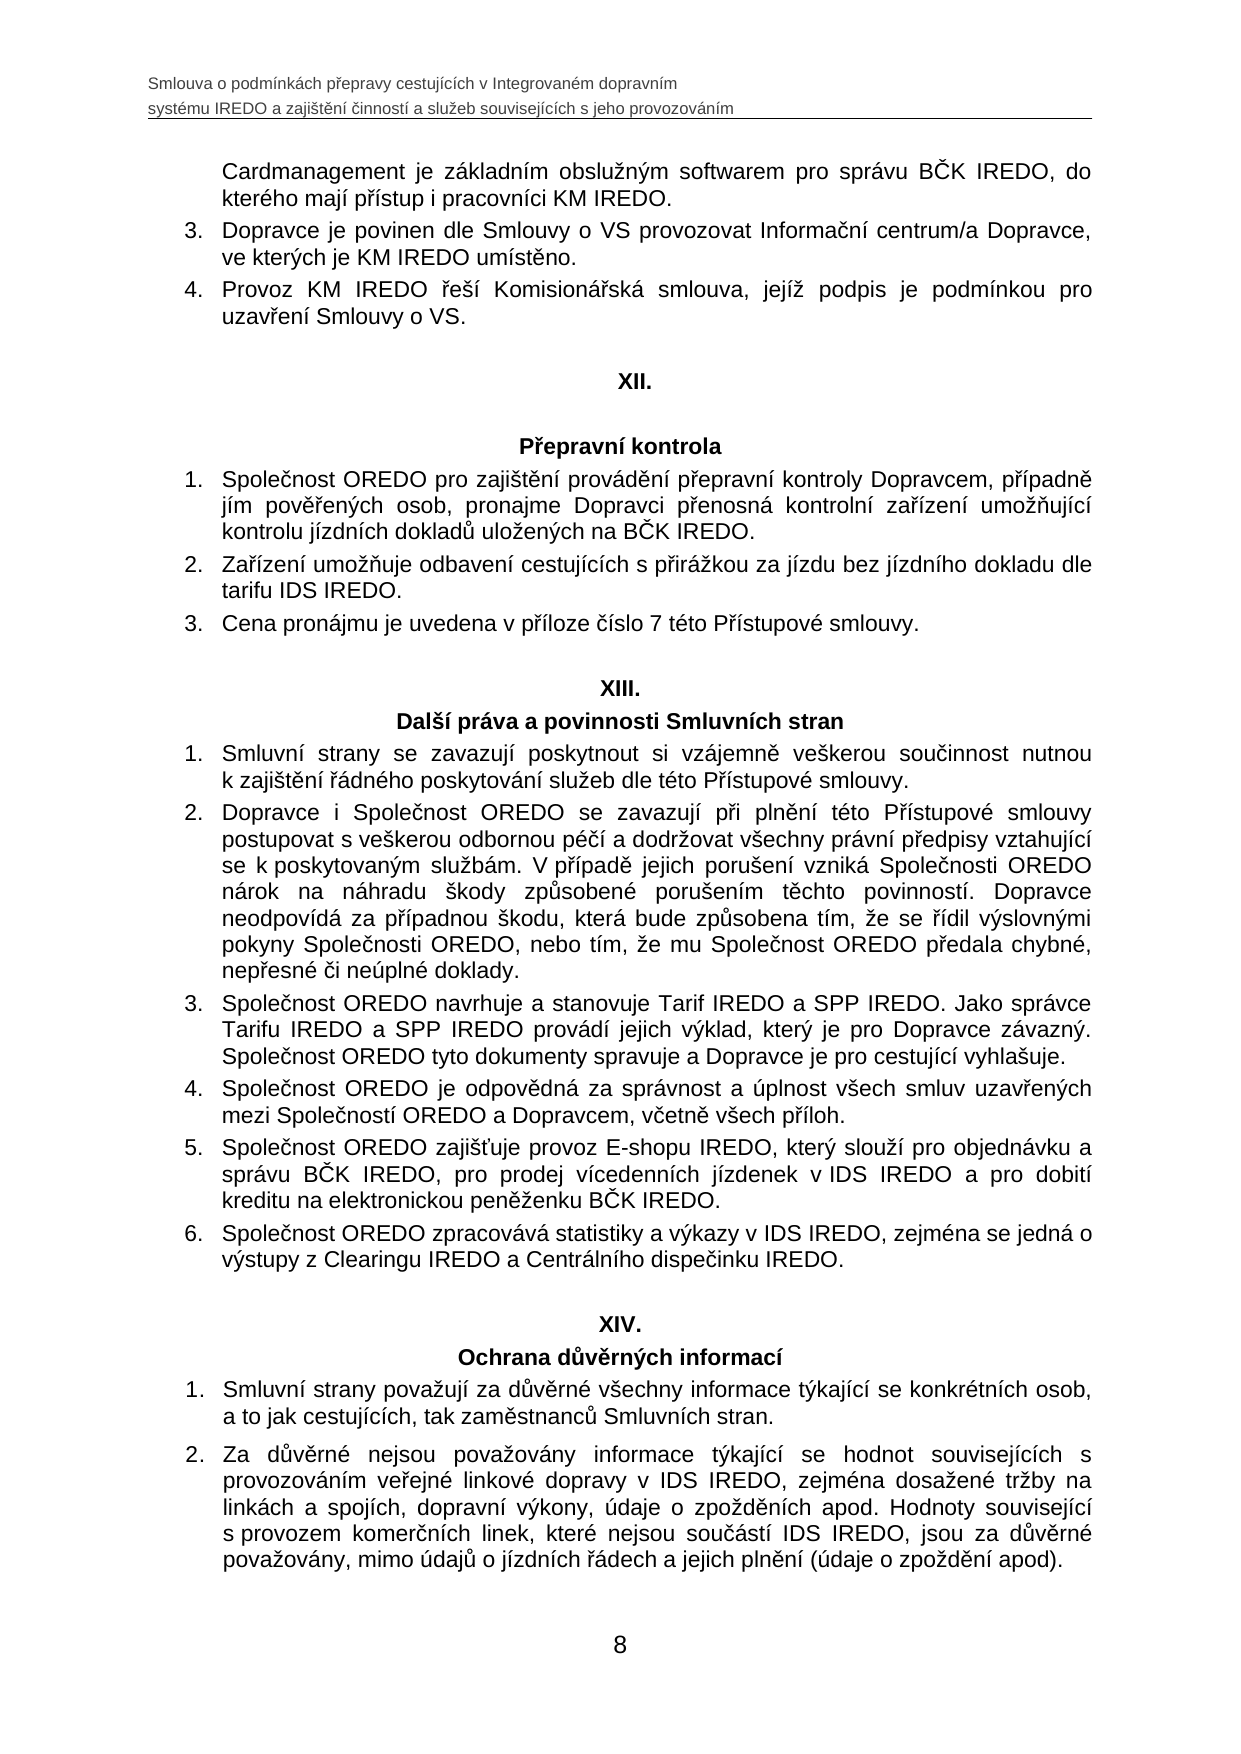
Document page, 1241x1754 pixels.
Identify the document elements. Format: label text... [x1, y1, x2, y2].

list Zařízení umožňuje odbavení cestujících s přirážkou za jízdu bez jízdního dokladu dle tarifu IDS IREDO. [184, 551, 1092, 604]
text XIV. [148, 1311, 1092, 1337]
list Společnost OREDO pro zajištění provádění přepravní kontroly Dopravcem, případně jím pověřených osob, pronajme Dopravci přenosná kontrolní zařízení umožňující kontrolu jízdních dokladů uložených na BČK IREDO. [184, 466, 1092, 545]
text Přepravní kontrola [148, 433, 1092, 459]
text Ochrana důvěrných informací [148, 1344, 1092, 1370]
list Smluvní strany se zavazují poskytnout si vzájemně veškerou součinnost nutnou k zajištění řádného poskytování služeb dle této Přístupové smlouvy. [184, 740, 1092, 793]
text XIII. [148, 675, 1092, 701]
list Společnost OREDO zpracovává statistiky a výkazy v IDS IREDO, zejména se jedná o výstupy z Clearingu IREDO a Centrálního dispečinku IREDO. [184, 1219, 1092, 1272]
list Za důvěrné nejsou považovány informace týkající se hodnot souvisejících s provozováním veřejné linkové dopravy v IDS IREDO, zejména dosažené tržby na linkách a spojích, dopravní výkony, údaje o zpožděních apod. Hodnoty související s provozem komerčních linek, které nejsou součástí IDS IREDO, jsou za důvěrné považovány, mimo údajů o jízdních řádech a jejich plnění (údaje o zpoždění apod). [185, 1441, 1092, 1573]
list Provoz KM IREDO řeší Komisionářská smlouva, jejíž podpis je podmínkou pro uzavření Smlouvy o VS. [184, 276, 1092, 329]
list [184, 158, 1092, 211]
text Další práva a povinnosti Smluvních stran [148, 708, 1092, 734]
text XII. [177, 368, 1092, 394]
list Cena pronájmu je uvedena v příloze číslo 7 této Přístupové smlouvy. [184, 610, 1092, 636]
list Společnost OREDO zajišťuje provoz E-shopu IREDO, který slouží pro objednávku a správu BČK IREDO, pro prodej vícedenních jízdenek v IDS IREDO a pro dobití kreditu na elektronickou peněženku BČK IREDO. [184, 1134, 1092, 1213]
list Společnost OREDO je odpovědná za správnost a úplnost všech smluv uzavřených mezi Společností OREDO a Dopravcem, včetně všech příloh. [184, 1075, 1092, 1128]
list Smluvní strany považují za důvěrné všechny informace týkající se konkrétních osob, a to jak cestujících, tak zaměstnanců Smluvních stran. [185, 1376, 1092, 1429]
list Dopravce i Společnost OREDO se zavazují při plnění této Přístupové smlouvy postupovat s veškerou odbornou péčí a dodržovat všechny právní předpisy vztahující se k poskytovaným službám. V případě jejich porušení vzniká Společnosti OREDO nárok na náhradu škody způsobené porušením těchto povinností. Dopravce neodpovídá za případnou škodu, která bude způsobena tím, že se řídil výslovnými pokyny Společnosti OREDO, nebo tím, že mu Společnost OREDO předala chybné, nepřesné či neúplné doklady. [184, 799, 1092, 984]
list Společnost OREDO navrhuje a stanovuje Tarif IREDO a SPP IREDO. Jako správce Tarifu IREDO a SPP IREDO provádí jejich výklad, který je pro Dopravce závazný. Společnost OREDO tyto dokumenty spravuje a Dopravce je pro cestující vyhlašuje. [184, 990, 1092, 1069]
list Dopravce je povinen dle Smlouvy o VS provozovat Informační centrum/a Dopravce, ve kterých je KM IREDO umístěno. [184, 217, 1092, 270]
